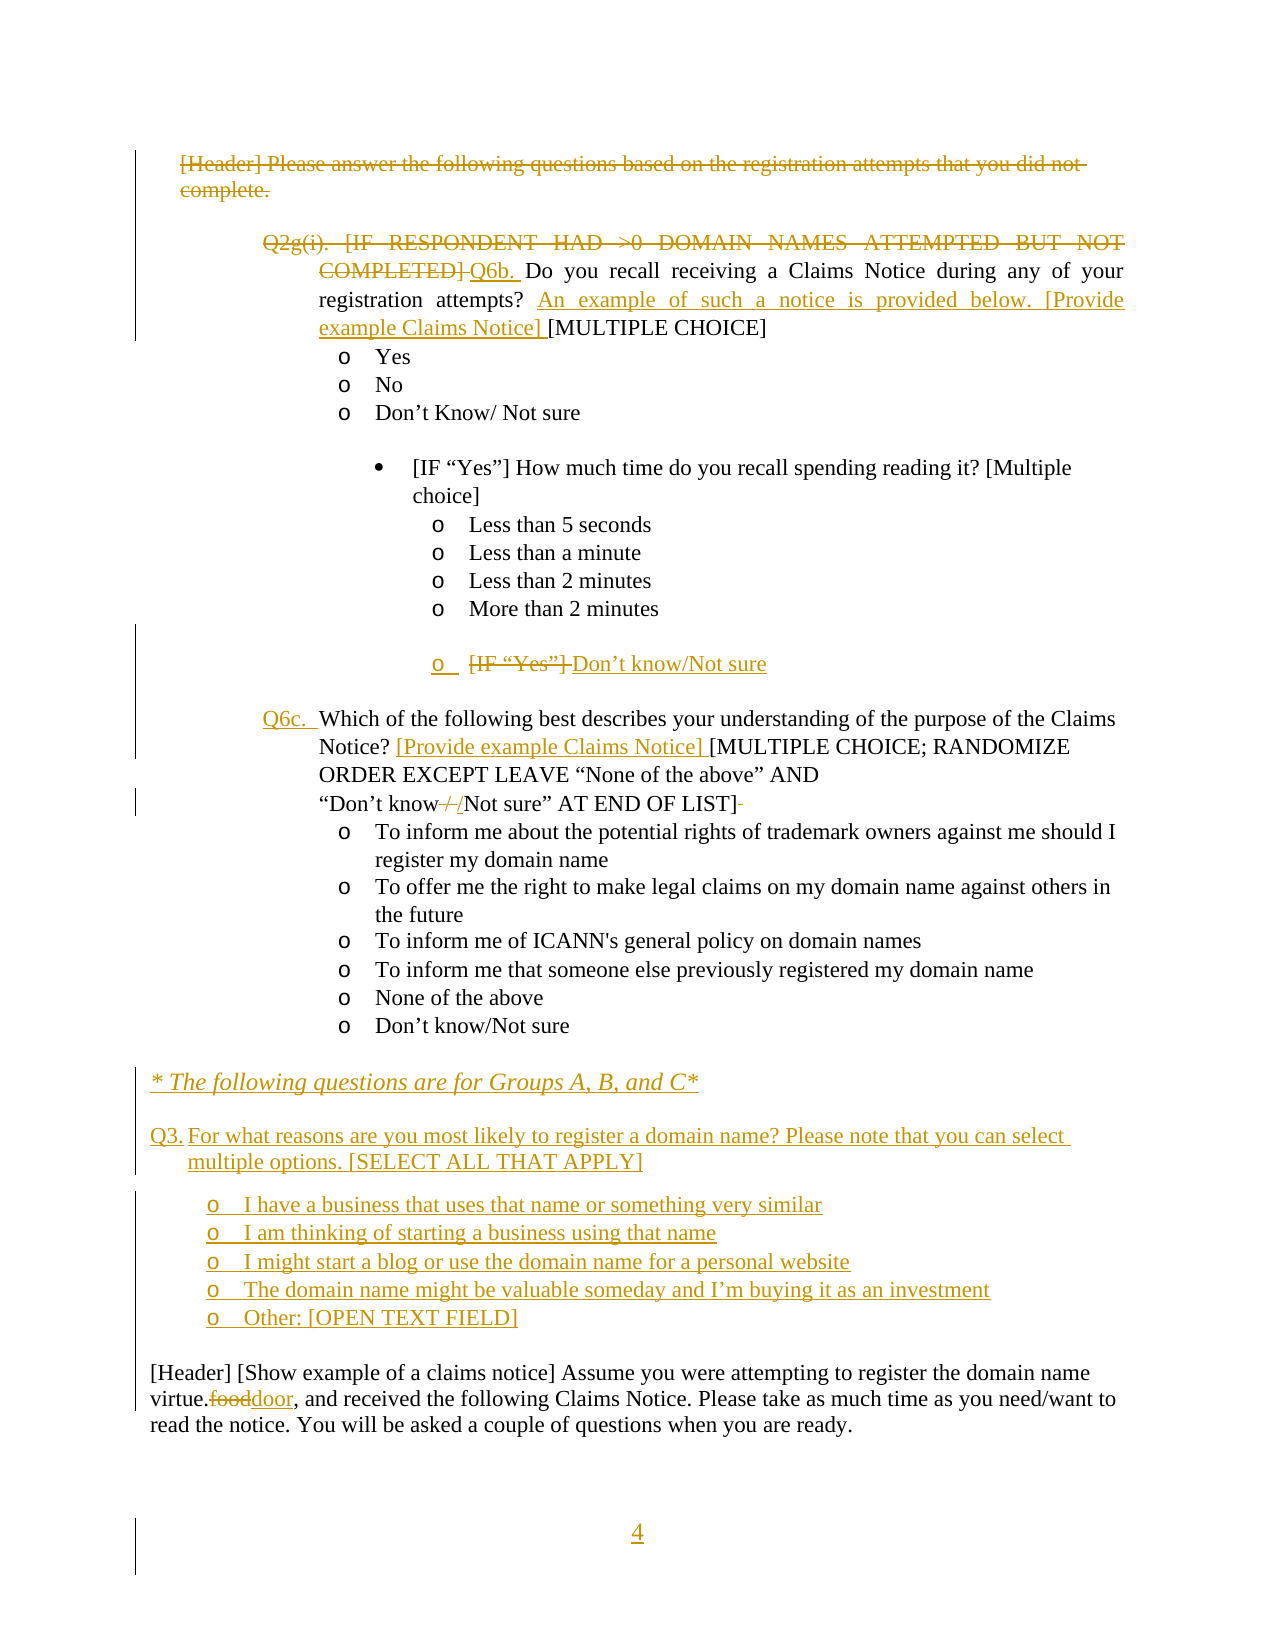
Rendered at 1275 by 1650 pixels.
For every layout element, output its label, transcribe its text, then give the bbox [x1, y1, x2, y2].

text To inform me about the potential rights of trademark owners against me should I register my domain name [337, 818, 1125, 873]
text Don’t know/Not sure [337, 1012, 1125, 1040]
text None of the above [337, 984, 1125, 1012]
text To offer me the right to make legal claims on my domain name against others in the future [337, 873, 1125, 927]
text Yes [337, 343, 1125, 371]
text To inform me of ICANN's general policy on domain names [337, 927, 1125, 956]
text Don’t Know/ Not sure [337, 399, 1125, 427]
text [Header] [Show example of a claims notice] Assume you were attempting to register the domain name virtue., and received the following Claims Notice. Please take as much time as you need/want to read the notice. You will be asked a couple of questions when you are ready. [150, 1359, 1125, 1438]
text Less than 5 seconds [431, 511, 1125, 539]
text Do you recall receiving a Claims Notice during any of your registration attempts? [MULTIPLE CHOICE] [262, 244, 1125, 341]
text Which of the following best describes your understanding of the purpose of the Claims Notice? [MULTIPLE CHOICE; RANDOMIZE ORDER EXCEPT LEAVE “None of the above” AND “Don’t knowNot sure” AT END OF LIST] [262, 704, 1125, 816]
text No [337, 371, 1125, 399]
text [IF “Yes”] How much time do you recall spending reading it? [Multiple choice] [375, 454, 1125, 509]
text Do you recall receiving a Claims Notice during any of your registration attempts? [MULTIPLE CHOICE] [262, 229, 1125, 243]
text Less than 2 minutes [431, 567, 1125, 595]
text To inform me that someone else previously registered my domain name [337, 956, 1125, 984]
text More than 2 minutes [431, 595, 1125, 624]
text Less than a minute [431, 539, 1125, 567]
